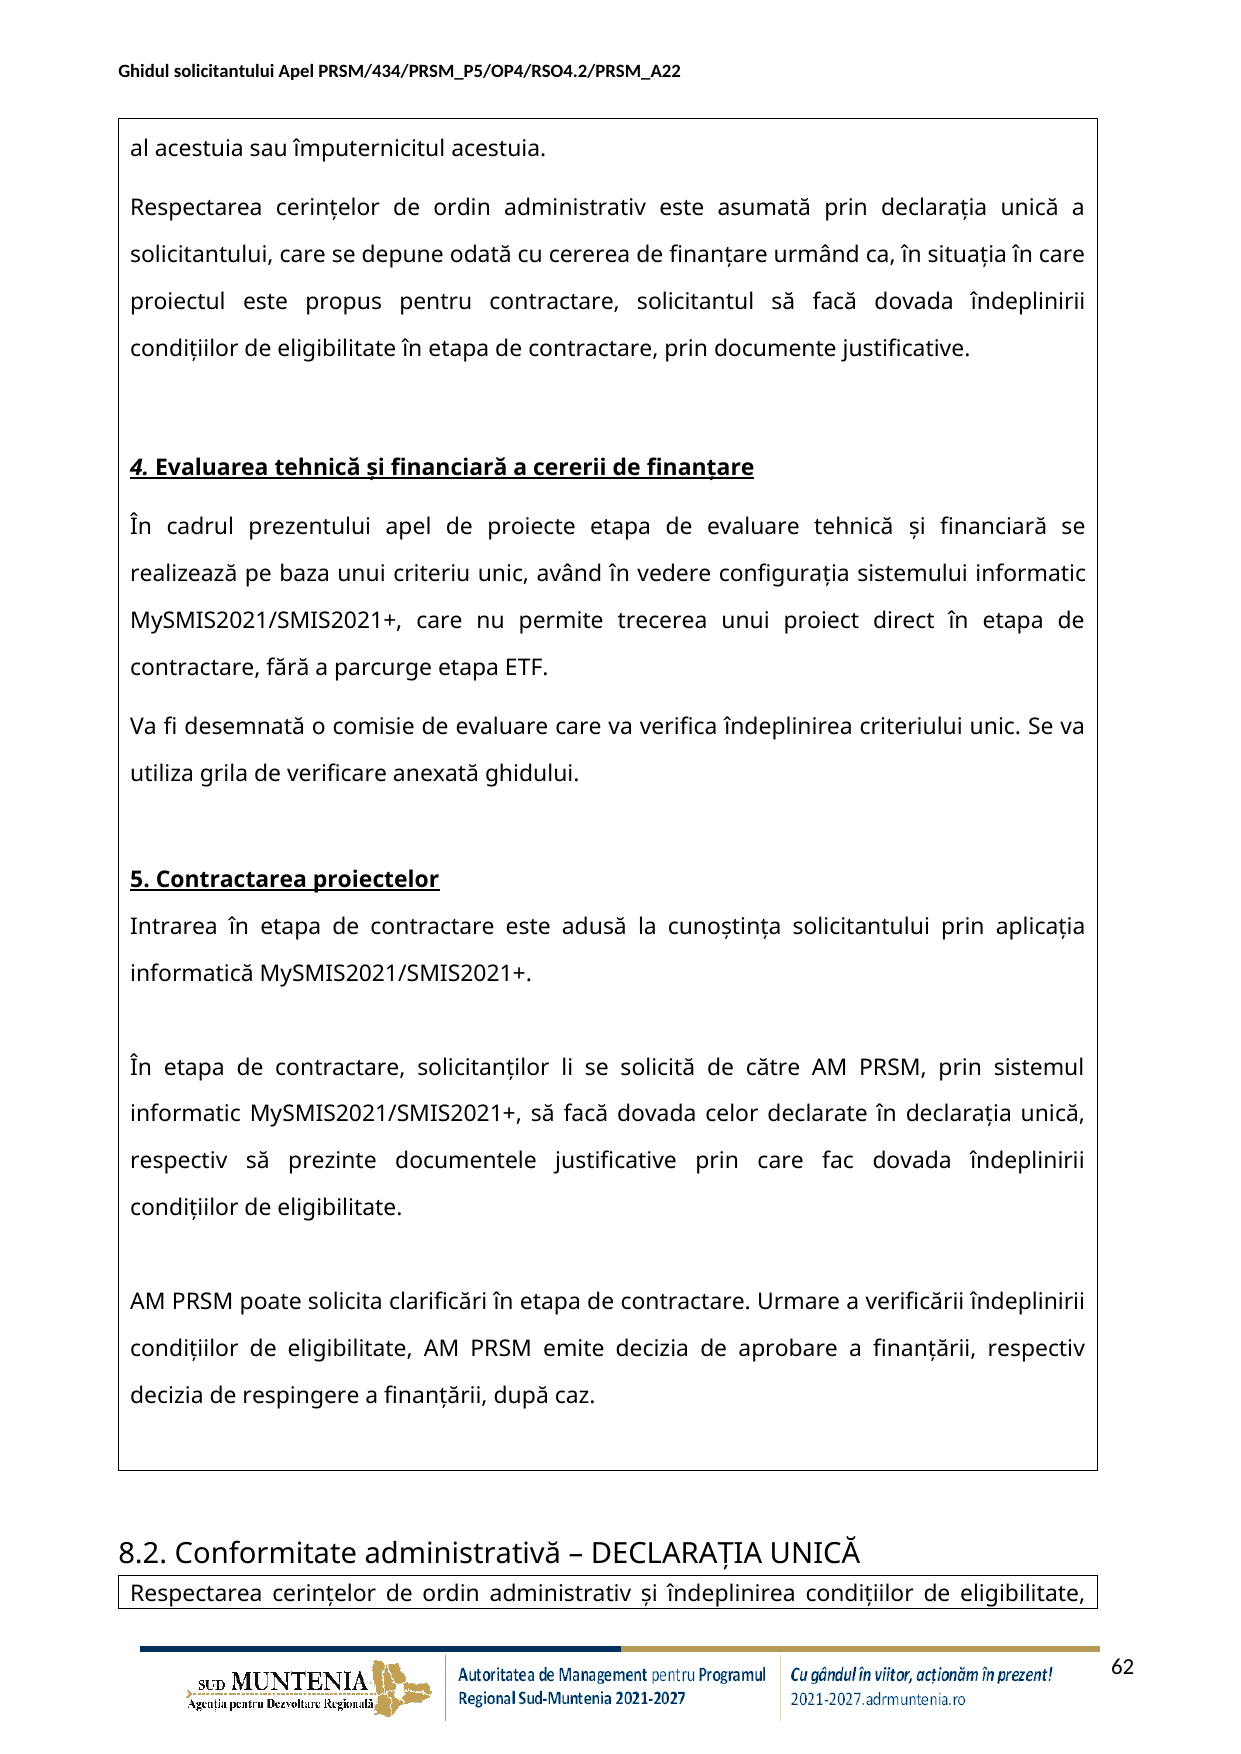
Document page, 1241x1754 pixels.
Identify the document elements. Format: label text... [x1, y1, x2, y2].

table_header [119, 119, 1097, 1470]
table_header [119, 1576, 1097, 1608]
subtitle 8.2. Conformitate administrativă – DECLARAȚIA UNICĂ [118, 1533, 1134, 1572]
picture [140, 1646, 1100, 1721]
